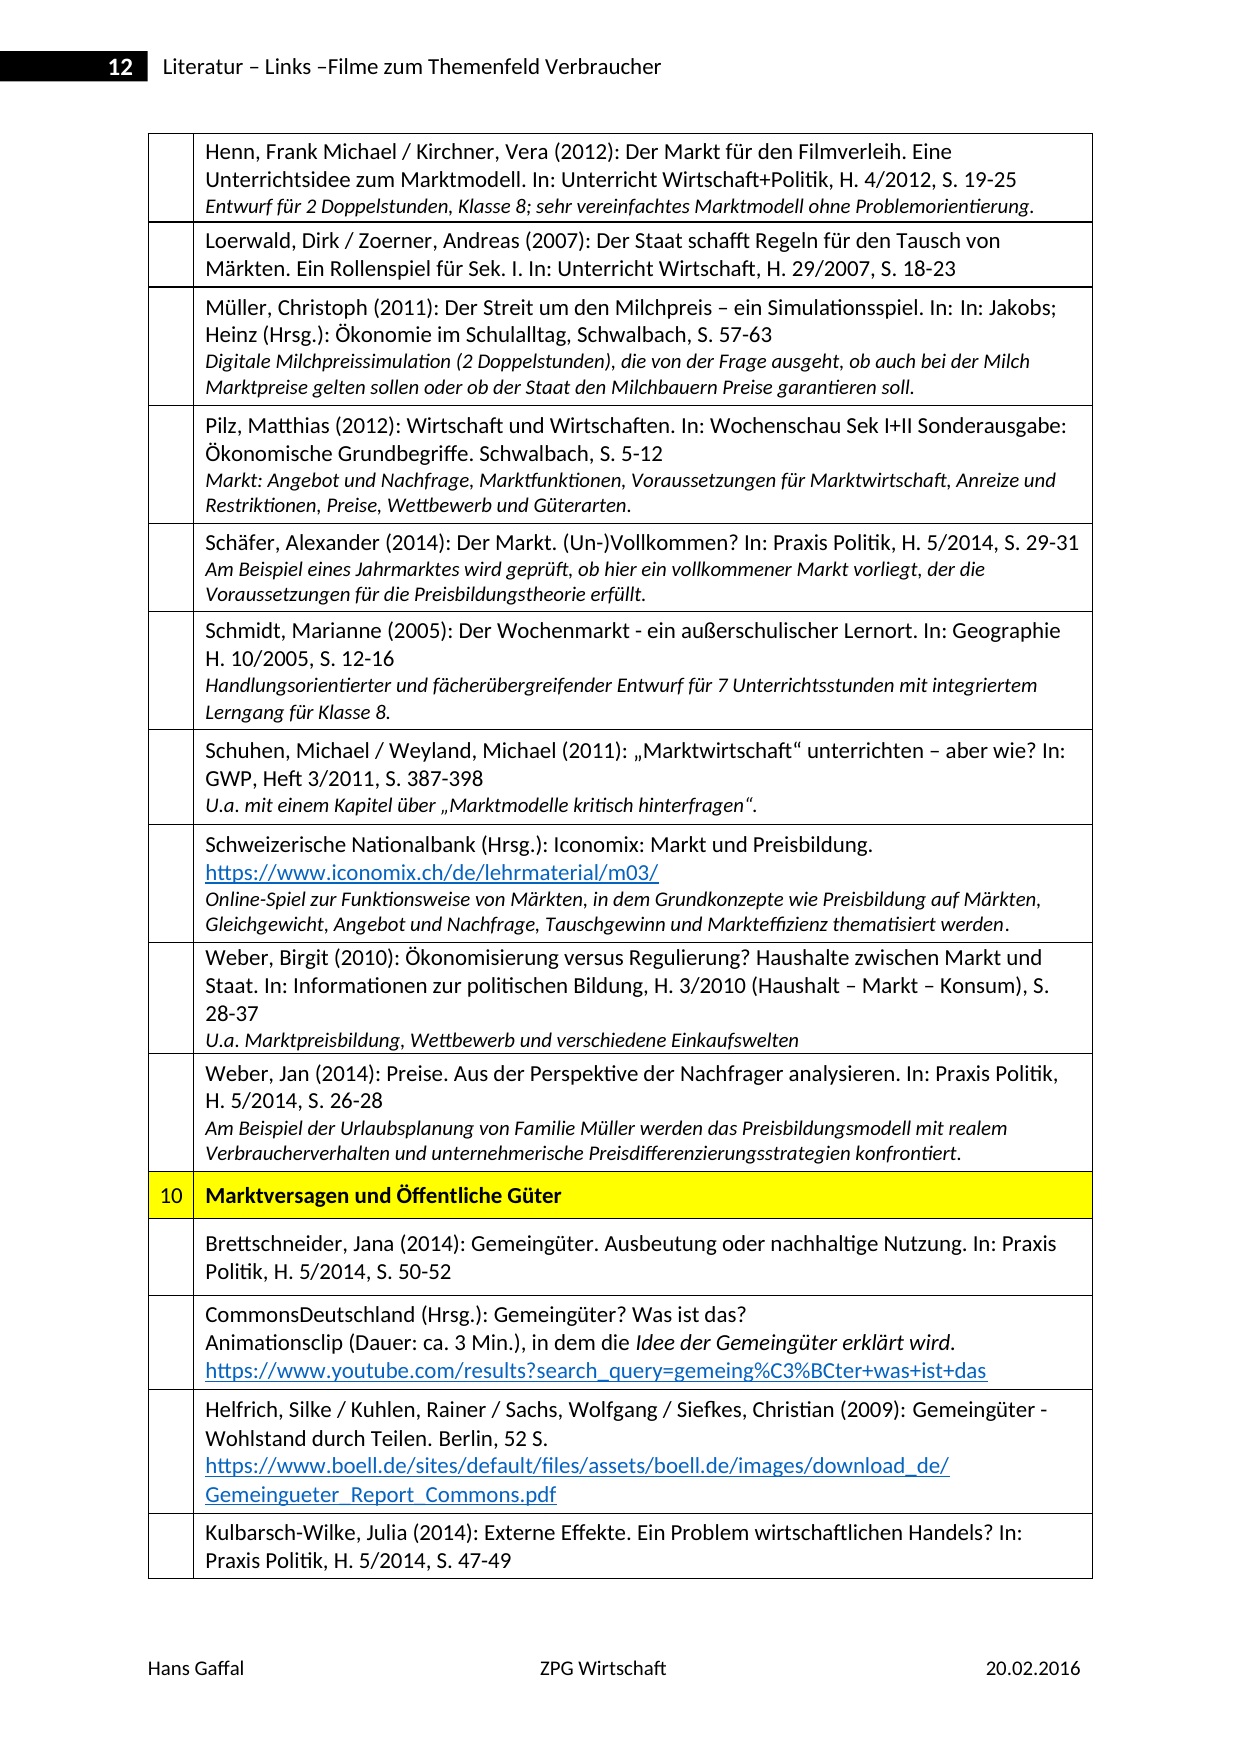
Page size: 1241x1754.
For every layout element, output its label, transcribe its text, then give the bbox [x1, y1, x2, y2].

table_cell 10 [149, 1172, 193, 1218]
table_cell Henn, Frank Michael / Kirchner, Vera (2012): Der Markt für den Filmverleih. Eine Unterrichtsidee zum Marktmodell. In: Unterricht Wirtschaft+Politik, H. 4/2012, S. 19-25 Entwurf für 2 Doppelstunden, Klasse 8; sehr vereinfachtes Marktmodell ohne Problemorientierung. [194, 134, 1092, 221]
table_cell [149, 524, 193, 611]
table_cell Pilz, Matthias (2012): Wirtschaft und Wirtschaften. In: Wochenschau Sek I+II Sonderausgabe: Ökonomische Grundbegriffe. Schwalbach, S. 5-12 Markt: Angebot und Nachfrage, Marktfunktionen, Voraussetzungen für Marktwirtschaft, Anreize und Restriktionen, Preise, Wettbewerb und Güterarten. [194, 406, 1092, 523]
table_cell Loerwald, Dirk / Zoerner, Andreas (2007): Der Staat schafft Regeln für den Tausch von Märkten. Ein Rollenspiel für Sek. I. In: Unterricht Wirtschaft, H. 29/2007, S. 18-23 [194, 223, 1092, 286]
table_cell Schweizerische Nationalbank (Hrsg.): Iconomix: Markt und Preisbildung. https://www.iconomix.ch/de/lehrmaterial/m03/ Online-Spiel zur Funktionsweise von Märkten, in dem Grundkonzepte wie Preisbildung auf Märkten, Gleichgewicht, Angebot und Nachfrage, Tauschgewinn und Markteffizienz thematisiert werden. [194, 825, 1092, 942]
table_cell Weber, Jan (2014): Preise. Aus der Perspektive der Nachfrager analysieren. In: Praxis Politik, H. 5/2014, S. 26-28 Am Beispiel der Urlaubsplanung von Familie Müller werden das Preisbildungsmodell mit realem Verbraucherverhalten und unternehmerische Preisdifferenzierungsstrategien konfrontiert. [194, 1054, 1092, 1171]
table_cell Weber, Birgit (2010): Ökonomisierung versus Regulierung? Haushalte zwischen Markt und Staat. In: Informationen zur politischen Bildung, H. 3/2010 (Haushalt – Markt – Konsum), S. 28-37 U.a. Marktpreisbildung, Wettbewerb und verschiedene Einkaufswelten [194, 943, 1092, 1052]
table_cell Brettschneider, Jana (2014): Gemeingüter. Ausbeutung oder nachhaltige Nutzung. In: Praxis Politik, H. 5/2014, S. 50-52 [194, 1219, 1092, 1295]
table_cell Marktversagen und Öffentliche Güter [194, 1172, 1092, 1218]
table_cell [149, 1054, 193, 1171]
table_cell Helfrich, Silke / Kuhlen, Rainer / Sachs, Wolfgang / Siefkes, Christian (2009): Gemeingüter - Wohlstand durch Teilen. Berlin, 52 S. https://www.boell.de/sites/default/files/assets/boell.de/images/download_de/Gemeingueter_Report_Commons.pdf [194, 1390, 1092, 1513]
table_cell Schäfer, Alexander (2014): Der Markt. (Un-)Vollkommen? In: Praxis Politik, H. 5/2014, S. 29-31 Am Beispiel eines Jahrmarktes wird geprüft, ob hier ein vollkommener Markt vorliegt, der die Voraussetzungen für die Preisbildungstheorie erfüllt. [194, 524, 1092, 611]
table_cell Müller, Christoph (2011): Der Streit um den Milchpreis – ein Simulationsspiel. In: In: Jakobs; Heinz (Hrsg.): Ökonomie im Schulalltag, Schwalbach, S. 57-63 Digitale Milchpreissimulation (2 Doppelstunden), die von der Frage ausgeht, ob auch bei der Milch Marktpreise gelten sollen oder ob der Staat den Milchbauern Preise garantieren soll. [194, 288, 1092, 404]
table_cell Schmidt, Marianne (2005): Der Wochenmarkt - ein außerschulischer Lernort. In: Geographie H. 10/2005, S. 12-16 Handlungsorientierter und fächerübergreifender Entwurf für 7 Unterrichtsstunden mit integriertem Lerngang für Klasse 8. [194, 612, 1092, 729]
table_cell [149, 288, 193, 404]
table_cell [149, 730, 193, 824]
table_cell CommonsDeutschland (Hrsg.): Gemeingüter? Was ist das? Animationsclip (Dauer: ca. 3 Min.), in dem die Idee der Gemeingüter erklärt wird. https://www.youtube.com/results?search_query=gemeing%C3%BCter+was+ist+das [194, 1296, 1092, 1389]
table_cell [149, 1390, 193, 1513]
table_cell Kulbarsch-Wilke, Julia (2014): Externe Effekte. Ein Problem wirtschaftlichen Handels? In: Praxis Politik, H. 5/2014, S. 47-49 [194, 1514, 1092, 1578]
table_cell [149, 223, 193, 286]
table_cell [149, 1514, 193, 1578]
table_cell [149, 943, 193, 1052]
table_cell Schuhen, Michael / Weyland, Michael (2011): „Marktwirtschaft“ unterrichten – aber wie? In: GWP, Heft 3/2011, S. 387-398 U.a. mit einem Kapitel über „Marktmodelle kritisch hinterfragen“. [194, 730, 1092, 824]
table_cell [149, 406, 193, 523]
table_cell [149, 1219, 193, 1295]
table_cell [149, 1296, 193, 1389]
table_cell [149, 825, 193, 942]
table_cell [149, 612, 193, 729]
table_cell [149, 134, 193, 221]
